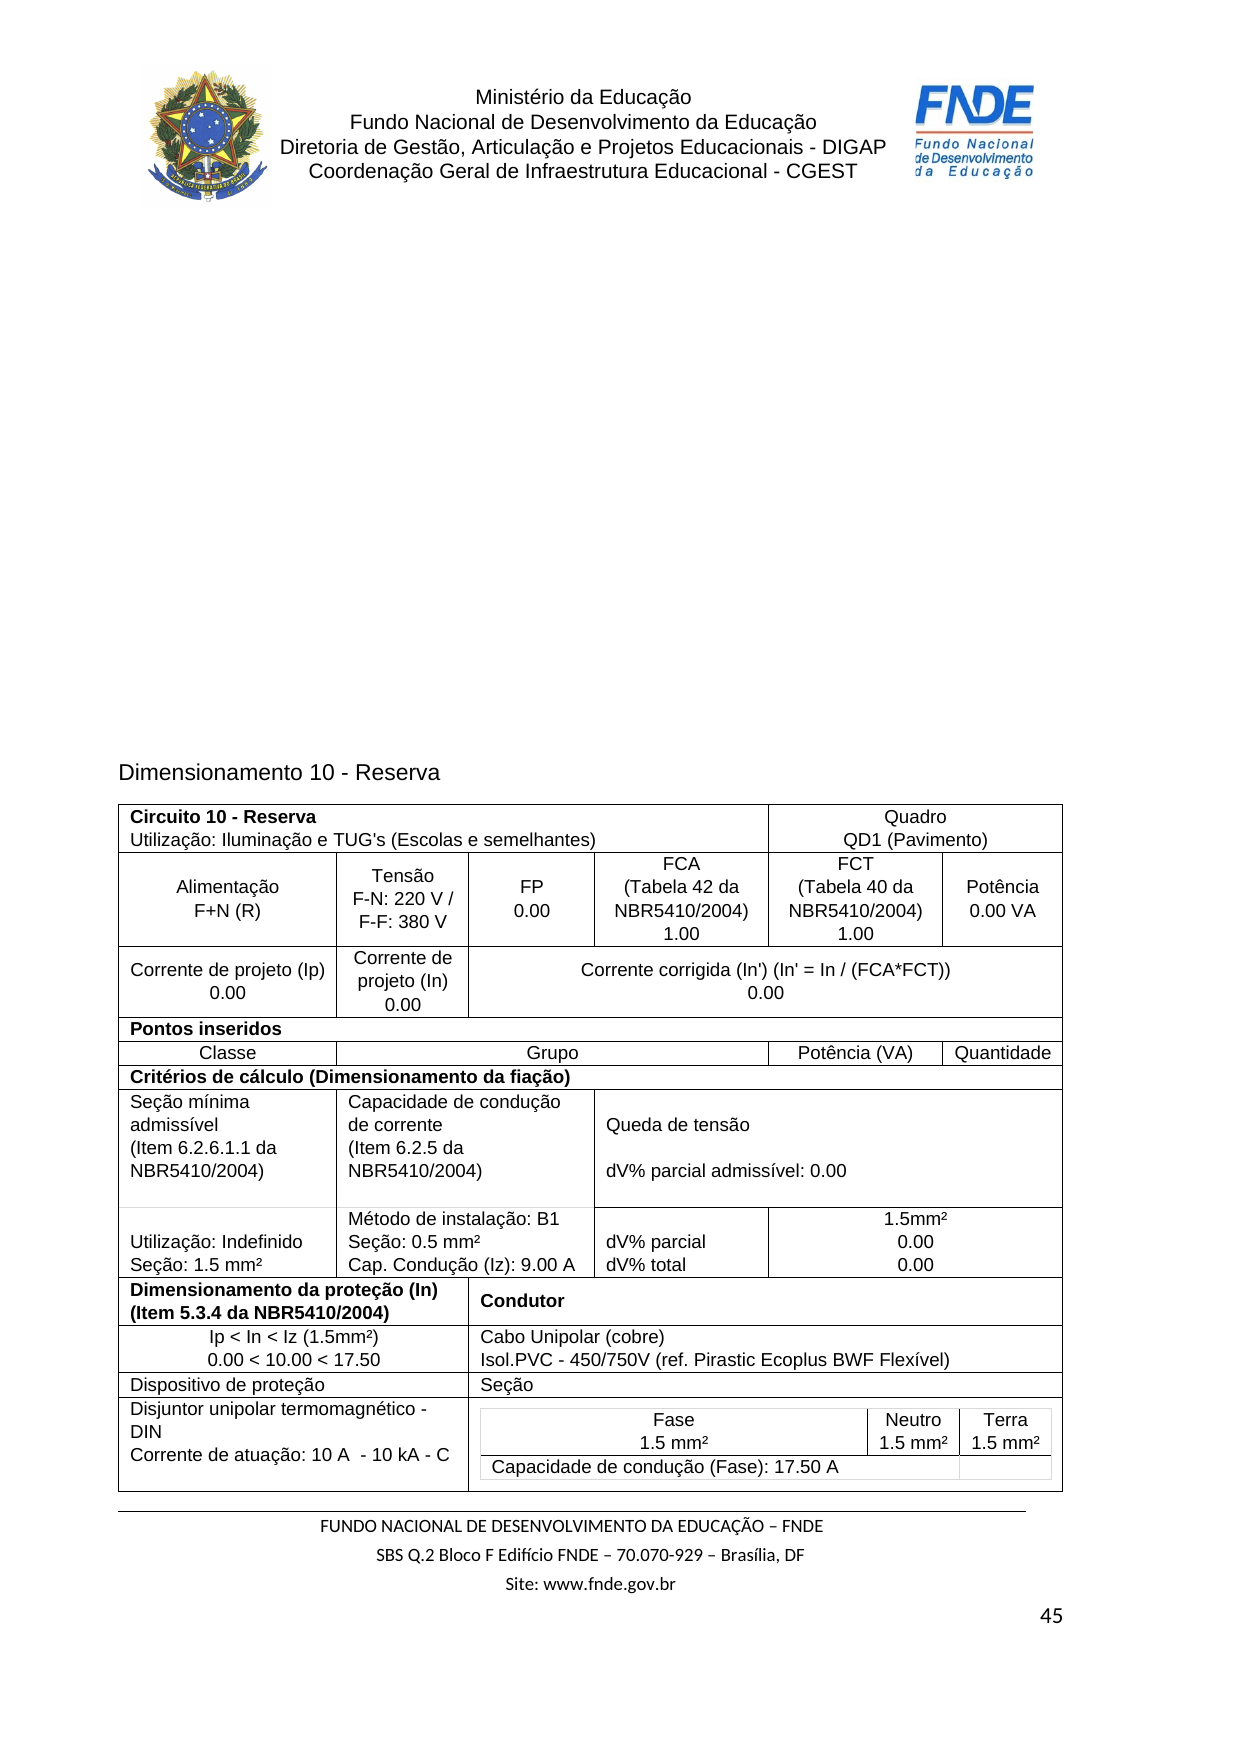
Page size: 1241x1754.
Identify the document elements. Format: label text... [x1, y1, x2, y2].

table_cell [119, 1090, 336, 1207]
picture [915, 78, 1034, 183]
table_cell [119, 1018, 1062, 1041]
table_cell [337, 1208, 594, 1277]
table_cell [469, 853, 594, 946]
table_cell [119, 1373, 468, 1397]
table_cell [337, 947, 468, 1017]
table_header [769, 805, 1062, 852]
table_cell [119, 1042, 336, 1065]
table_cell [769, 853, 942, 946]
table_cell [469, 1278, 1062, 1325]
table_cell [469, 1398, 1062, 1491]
picture [139, 63, 274, 210]
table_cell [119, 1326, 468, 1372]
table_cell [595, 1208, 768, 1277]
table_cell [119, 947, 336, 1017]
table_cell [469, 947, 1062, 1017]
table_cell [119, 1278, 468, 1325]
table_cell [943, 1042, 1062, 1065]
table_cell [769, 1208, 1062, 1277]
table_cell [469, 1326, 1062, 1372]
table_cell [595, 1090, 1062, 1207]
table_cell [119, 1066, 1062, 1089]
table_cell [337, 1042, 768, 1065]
text Dimensionamento 10 - Reserva [118, 759, 1063, 786]
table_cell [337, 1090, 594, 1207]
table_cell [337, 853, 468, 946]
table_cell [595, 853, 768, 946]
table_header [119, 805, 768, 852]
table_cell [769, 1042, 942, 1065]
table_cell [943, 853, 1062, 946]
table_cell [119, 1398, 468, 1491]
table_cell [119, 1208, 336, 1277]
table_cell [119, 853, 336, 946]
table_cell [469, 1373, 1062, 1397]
